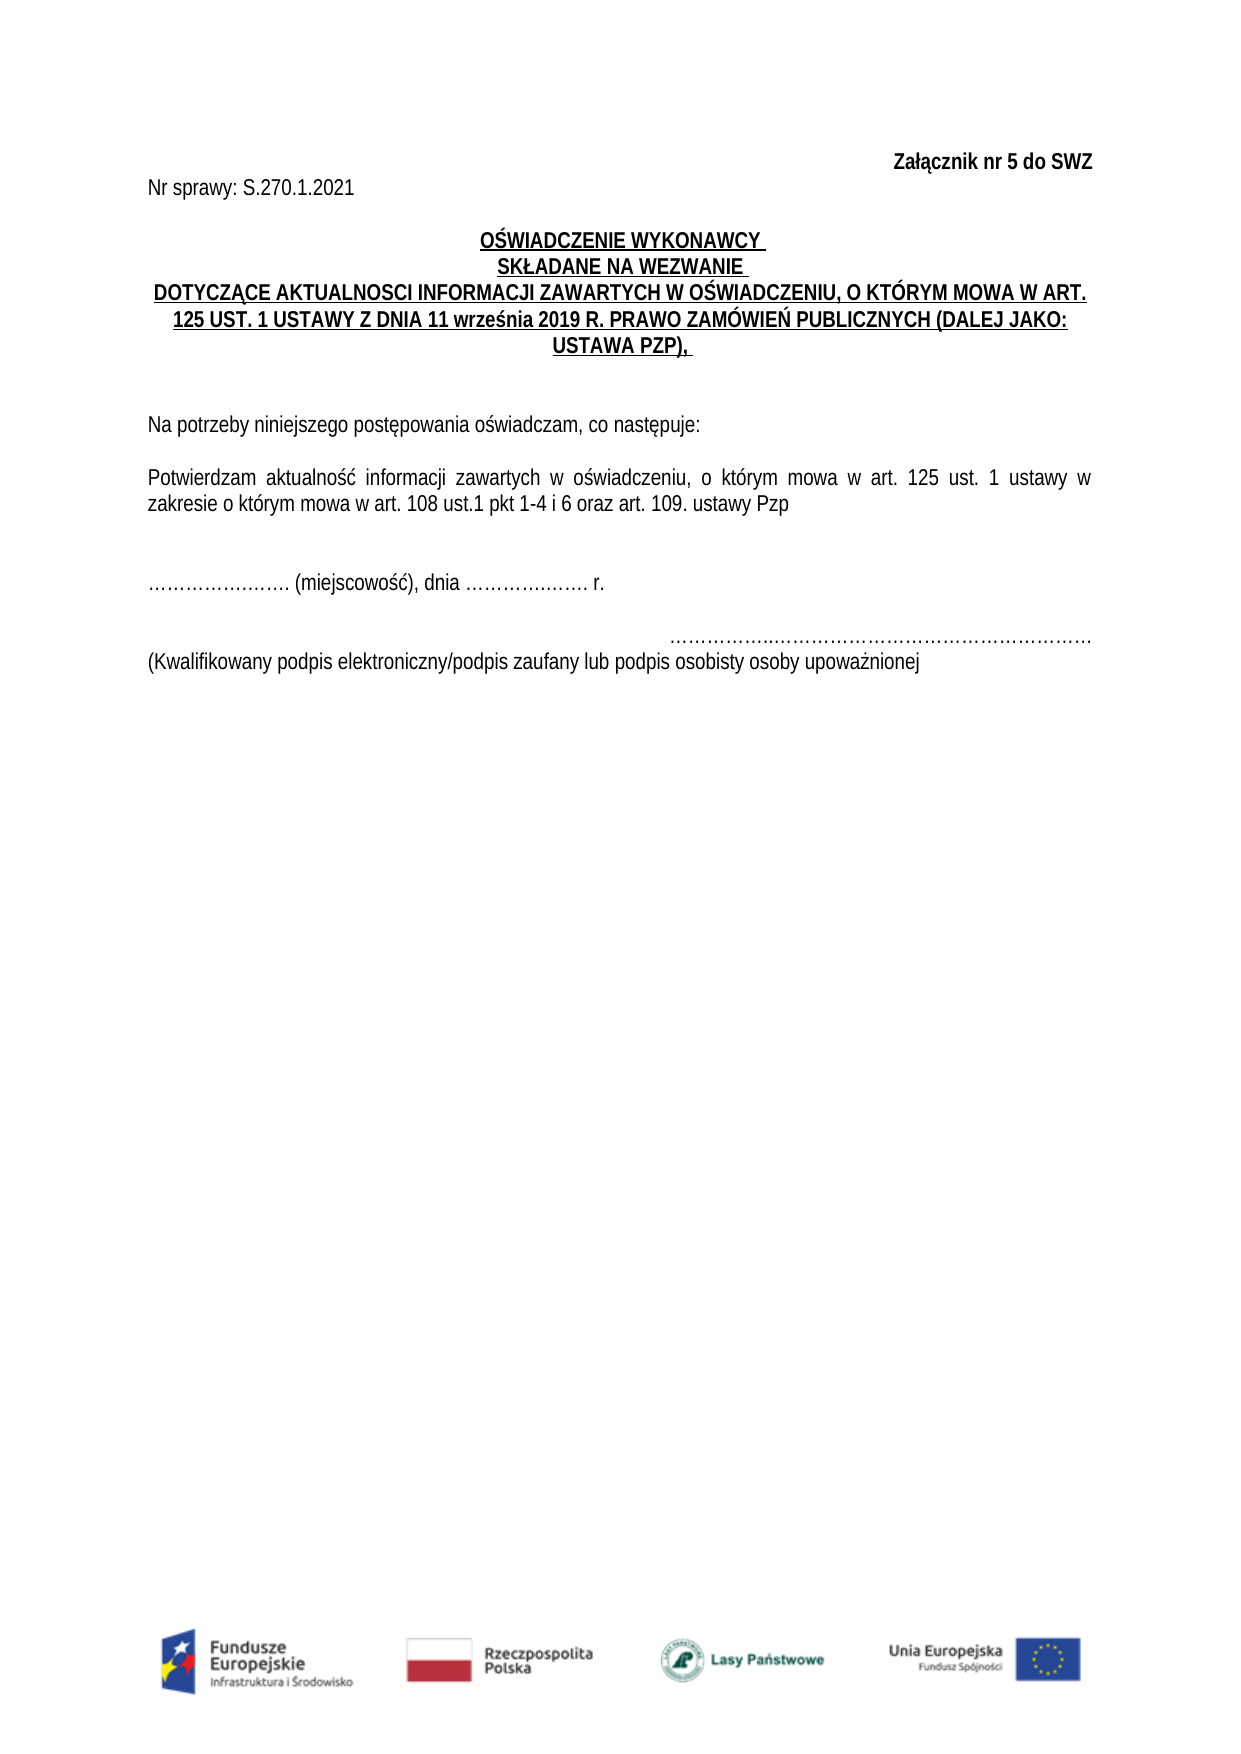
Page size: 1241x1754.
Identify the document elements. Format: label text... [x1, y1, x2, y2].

text Potwierdzam aktualność informacji zawartych w oświadczeniu, o którym mowa w art. 125 ust. 1 ustawy w zakresie o którym mowa w art. 108 ust.1 pkt 1-4 i 6 oraz art. 109. ustawy Pzp [148, 464, 1093, 517]
text Na potrzeby niniejszego postępowania oświadczam, co następuje: [148, 411, 1093, 437]
text Nr sprawy: S.270.1.2021 [148, 174, 1093, 200]
text DOTYCZĄCE AKTUALNOSCI INFORMACJI ZAWARTYCH W OŚWIADCZENIU, O KTÓRYM MOWA W ART. 125 UST. 1 USTAWY Z DNIA 11 września 2019 R. PRAWO ZAMÓWIEŃ PUBLICZNYCH (DALEJ JAKO: USTAWA PZP), [148, 279, 1093, 358]
text …………….……. (miejscowość), dnia ………….……. r. [148, 569, 1093, 596]
text ……………..…………………………………………… [654, 622, 1093, 648]
text OŚWIADCZENIE WYKONAWCY [148, 227, 1093, 253]
picture [147, 1620, 1095, 1707]
text SKŁADANE NA WEZWANIE [148, 253, 1093, 279]
text (Kwalifikowany podpis elektroniczny/podpis zaufany lub podpis osobisty osoby upoważnionej [148, 648, 1093, 675]
subtitle Załącznik nr 5 do SWZ [148, 148, 1093, 174]
